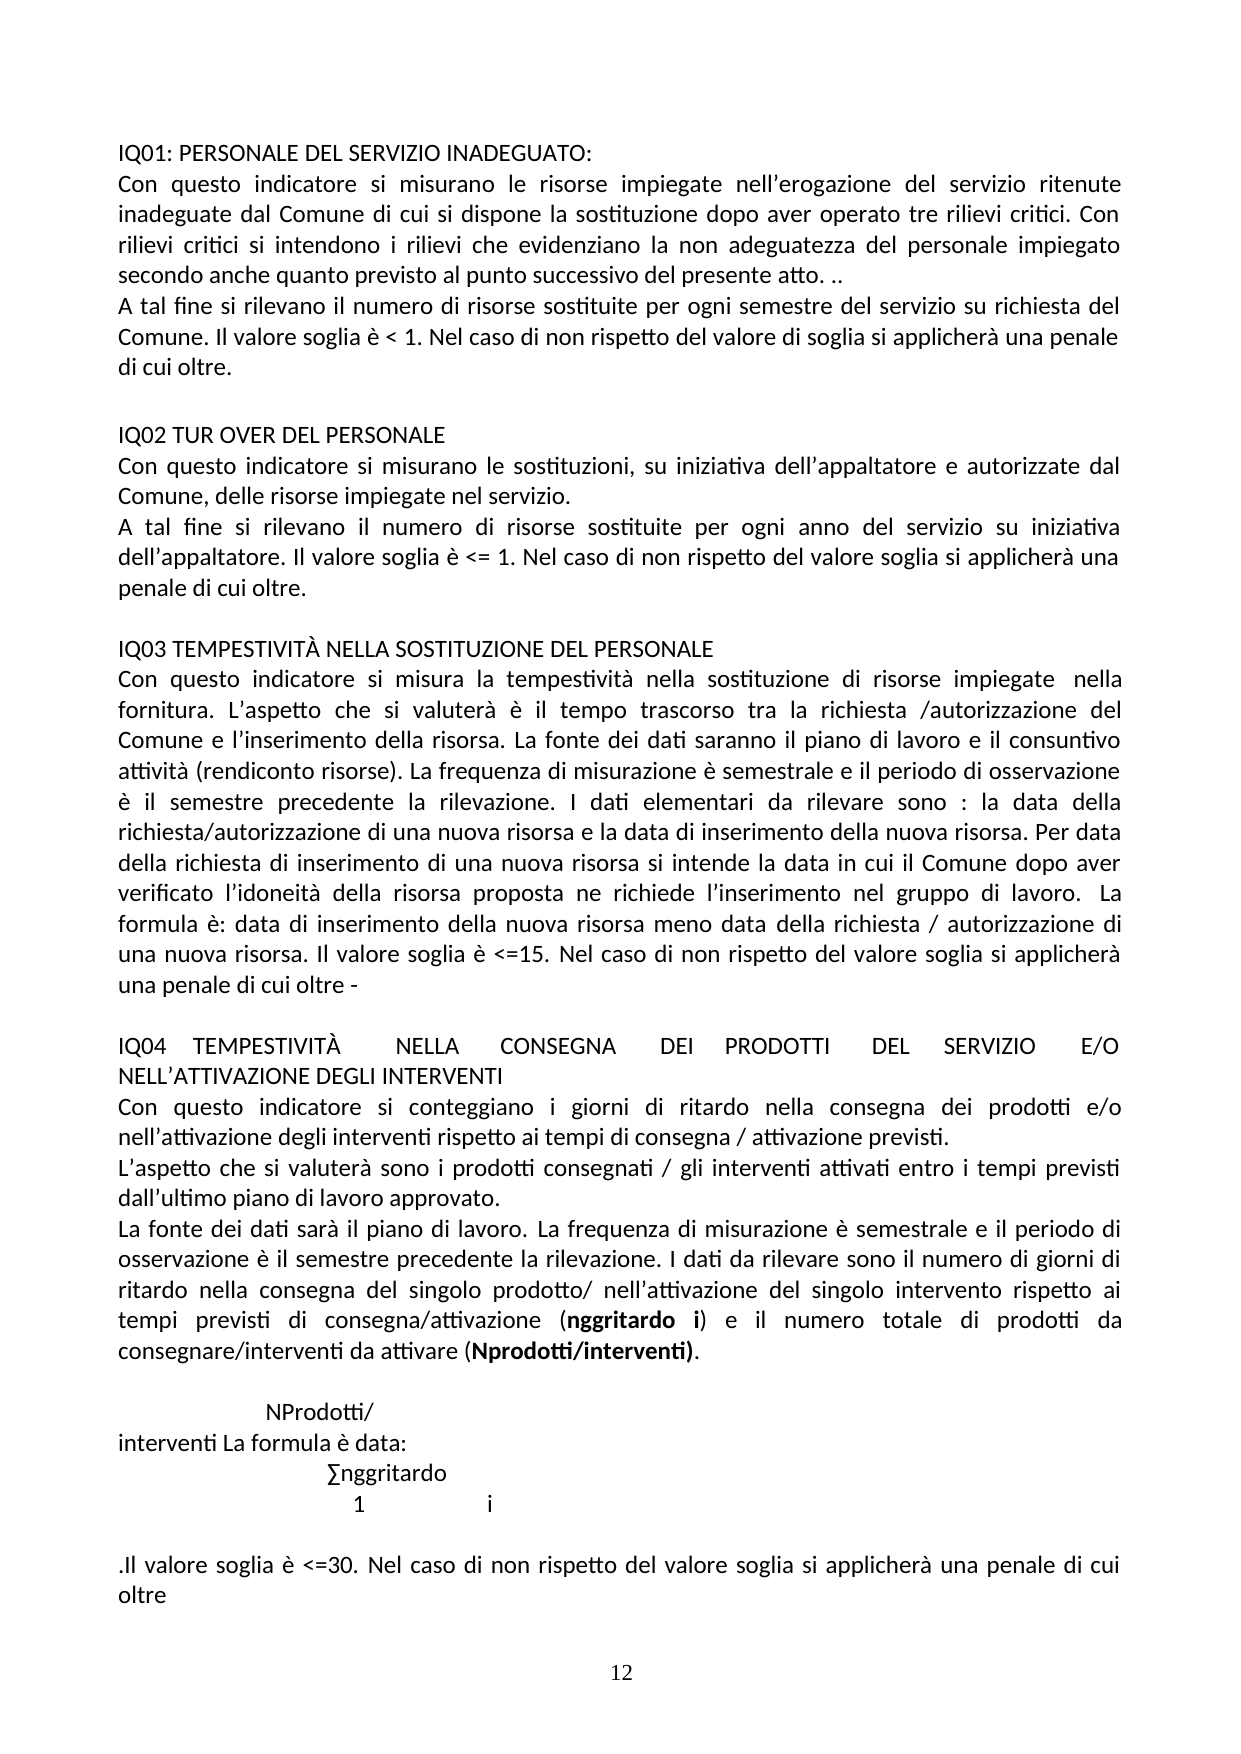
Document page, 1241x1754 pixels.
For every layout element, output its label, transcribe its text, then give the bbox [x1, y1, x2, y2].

text IQ03 TEMPESTIVITÀ NELLA SOSTITUZIONE DEL PERSONALE [118, 633, 1142, 664]
text La fonte dei dati sarà il piano di lavoro. La frequenza di misurazione è semestrale e il periodo di osservazione è il semestre precedente la rilevazione. I dati da rilevare sono il numero di giorni di ritardo nella consegna del singolo prodotto/ nell’attivazione del singolo intervento rispetto ai tempi previsti di consegna/attivazione (nggritardo i) e il numero totale di prodotti da consegnare/interventi da attivare (Nprodotti/interventi). [118, 1213, 1122, 1366]
text .Il valore soglia è <=30. Nel caso di non rispetto del valore soglia si applicherà una penale di cui oltre [118, 1549, 1121, 1610]
text Con questo indicatore si misura la tempestività nella sostituzione di risorse impiegate nella fornitura. L’aspetto che si valuterà è il tempo trascorso tra la richiesta /autorizzazione del Comune e l’inserimento della risorsa. La fonte dei dati saranno il piano di lavoro e il consuntivo attività (rendiconto risorse). La frequenza di misurazione è semestrale e il periodo di osservazione è il semestre precedente la rilevazione. I dati elementari da rilevare sono : la data della richiesta/autorizzazione di una nuova risorsa e la data di inserimento della nuova risorsa. Per data della richiesta di inserimento di una nuova risorsa si intende la data in cui il Comune dopo aver verificato l’idoneità della risorsa proposta ne richiede l’inserimento nel gruppo di lavoro. La formula è: data di inserimento della nuova risorsa meno data della richiesta / autorizzazione di una nuova risorsa. Il valore soglia è <=15. Nel caso di non rispetto del valore soglia si applicherà una penale di cui oltre - [118, 664, 1122, 999]
text IQ02 TUR OVER DEL PERSONALE [118, 419, 1142, 450]
text Con questo indicatore si conteggiano i giorni di ritardo nella consegna dei prodotti e/o nell’attivazione degli interventi rispetto ai tempi di consegna / attivazione previsti. [118, 1091, 1122, 1152]
text Con questo indicatore si misurano le risorse impiegate nell’erogazione del servizio ritenute inadeguate dal Comune di cui si dispone la sostituzione dopo aver operato tre rilievi critici. Con rilievi critici si intendono i rilievi che evidenziano la non adeguatezza del personale impiegato secondo anche quanto previsto al punto successivo del presente atto. .. [118, 168, 1122, 290]
text L’aspetto che si valuterà sono i prodotti consegnati / gli interventi attivati entro i tempi previsti dall’ultimo piano di lavoro approvato. [118, 1152, 1123, 1213]
text IQ01: PERSONALE DEL SERVIZIO INADEGUATO: [118, 137, 1142, 168]
text A tal fine si rilevano il numero di risorse sostituite per ogni semestre del servizio su richiesta del Comune. Il valore soglia è < 1. Nel caso di non rispetto del valore di soglia si applicherà una penale di cui oltre. [118, 290, 1121, 382]
text Con questo indicatore si misurano le sostituzioni, su iniziativa dell’appaltatore e autorizzate dal Comune, delle risorse impiegate nel servizio. [118, 450, 1121, 511]
text 1 i [352, 1488, 1142, 1518]
text A tal fine si rilevano il numero di risorse sostituite per ogni anno del servizio su iniziativa dell’appaltatore. Il valore soglia è <= 1. Nel caso di non rispetto del valore soglia si applicherà una penale di cui oltre. [118, 511, 1122, 603]
text IQ04 TEMPESTIVITÀ NELLA CONSEGNA DEI PRODOTTI DEL SERVIZIO E/O NELL’ATTIVAZIONE DEGLI INTERVENTI [118, 1030, 1121, 1091]
text NProdotti/interventi La formula è data: ∑nggritardo [118, 1396, 467, 1488]
